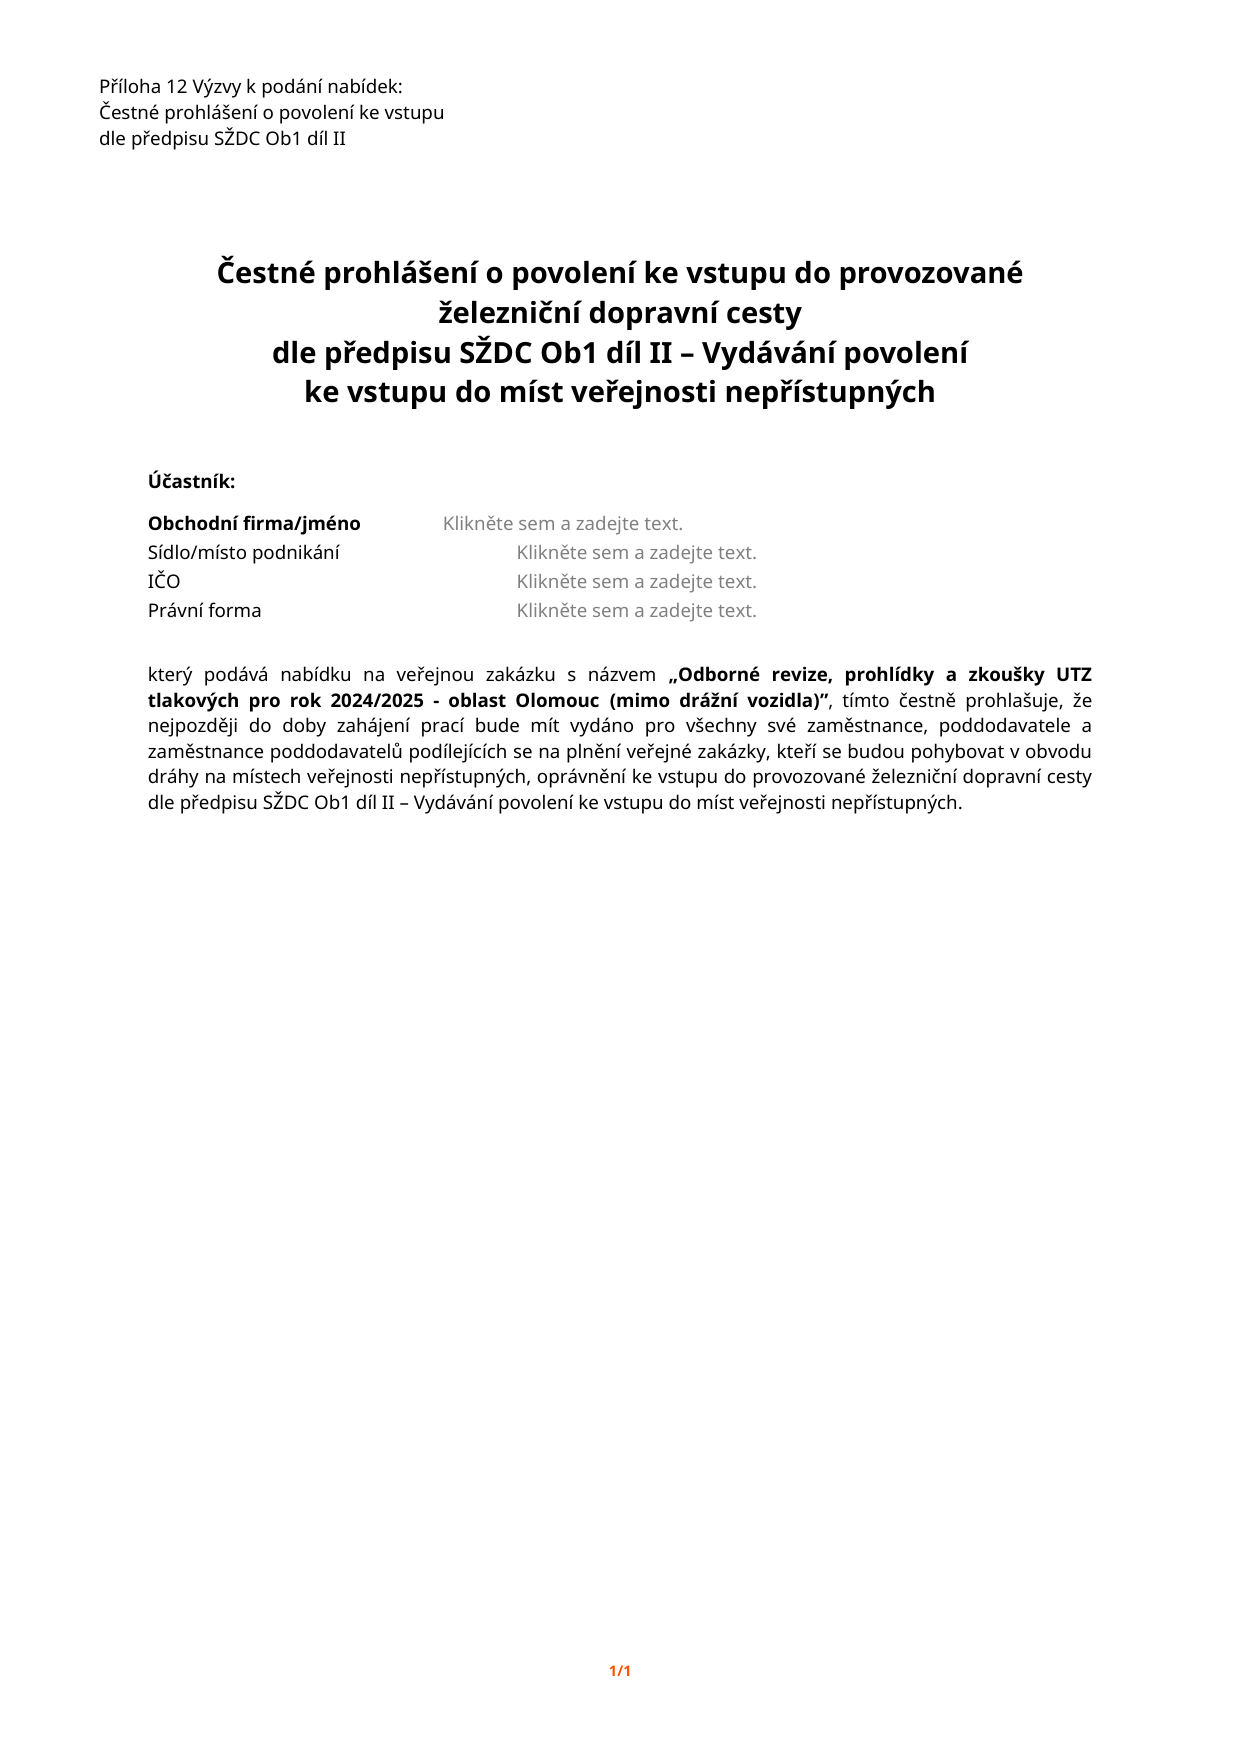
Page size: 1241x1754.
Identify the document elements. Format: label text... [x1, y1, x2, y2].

text Účastník: [148, 464, 1093, 495]
text Právní forma [148, 594, 1093, 623]
title Čestné prohlášení o povolení ke vstupu do provozované železniční dopravní cesty [148, 253, 1093, 332]
text Sídlo/místo podnikání [148, 536, 1093, 565]
text který podává nabídku na veřejnou zakázku s názvem „Odborné revize, prohlídky a zkoušky UTZ tlakových pro rok 2024/2025 - oblast Olomouc (mimo drážní vozidla)”, tímto čestně prohlašuje, že nejpozději do doby zahájení prací bude mít vydáno pro všechny své zaměstnance, poddodavatele a zaměstnance poddodavatelů podílejících se na plnění veřejné zakázky, kteří se budou pohybovat v obvodu dráhy na místech veřejnosti nepřístupných, oprávnění ke vstupu do provozované železniční dopravní cesty dle předpisu SŽDC Ob1 díl II – Vydávání povolení ke vstupu do míst veřejnosti nepřístupných. [148, 661, 1093, 814]
text IČO [148, 565, 1093, 594]
text Obchodní firma/jméno [148, 507, 1093, 536]
title dle předpisu SŽDC Ob1 díl II – Vydávání povolení [148, 332, 1093, 372]
title ke vstupu do míst veřejnosti nepřístupných [148, 372, 1093, 411]
